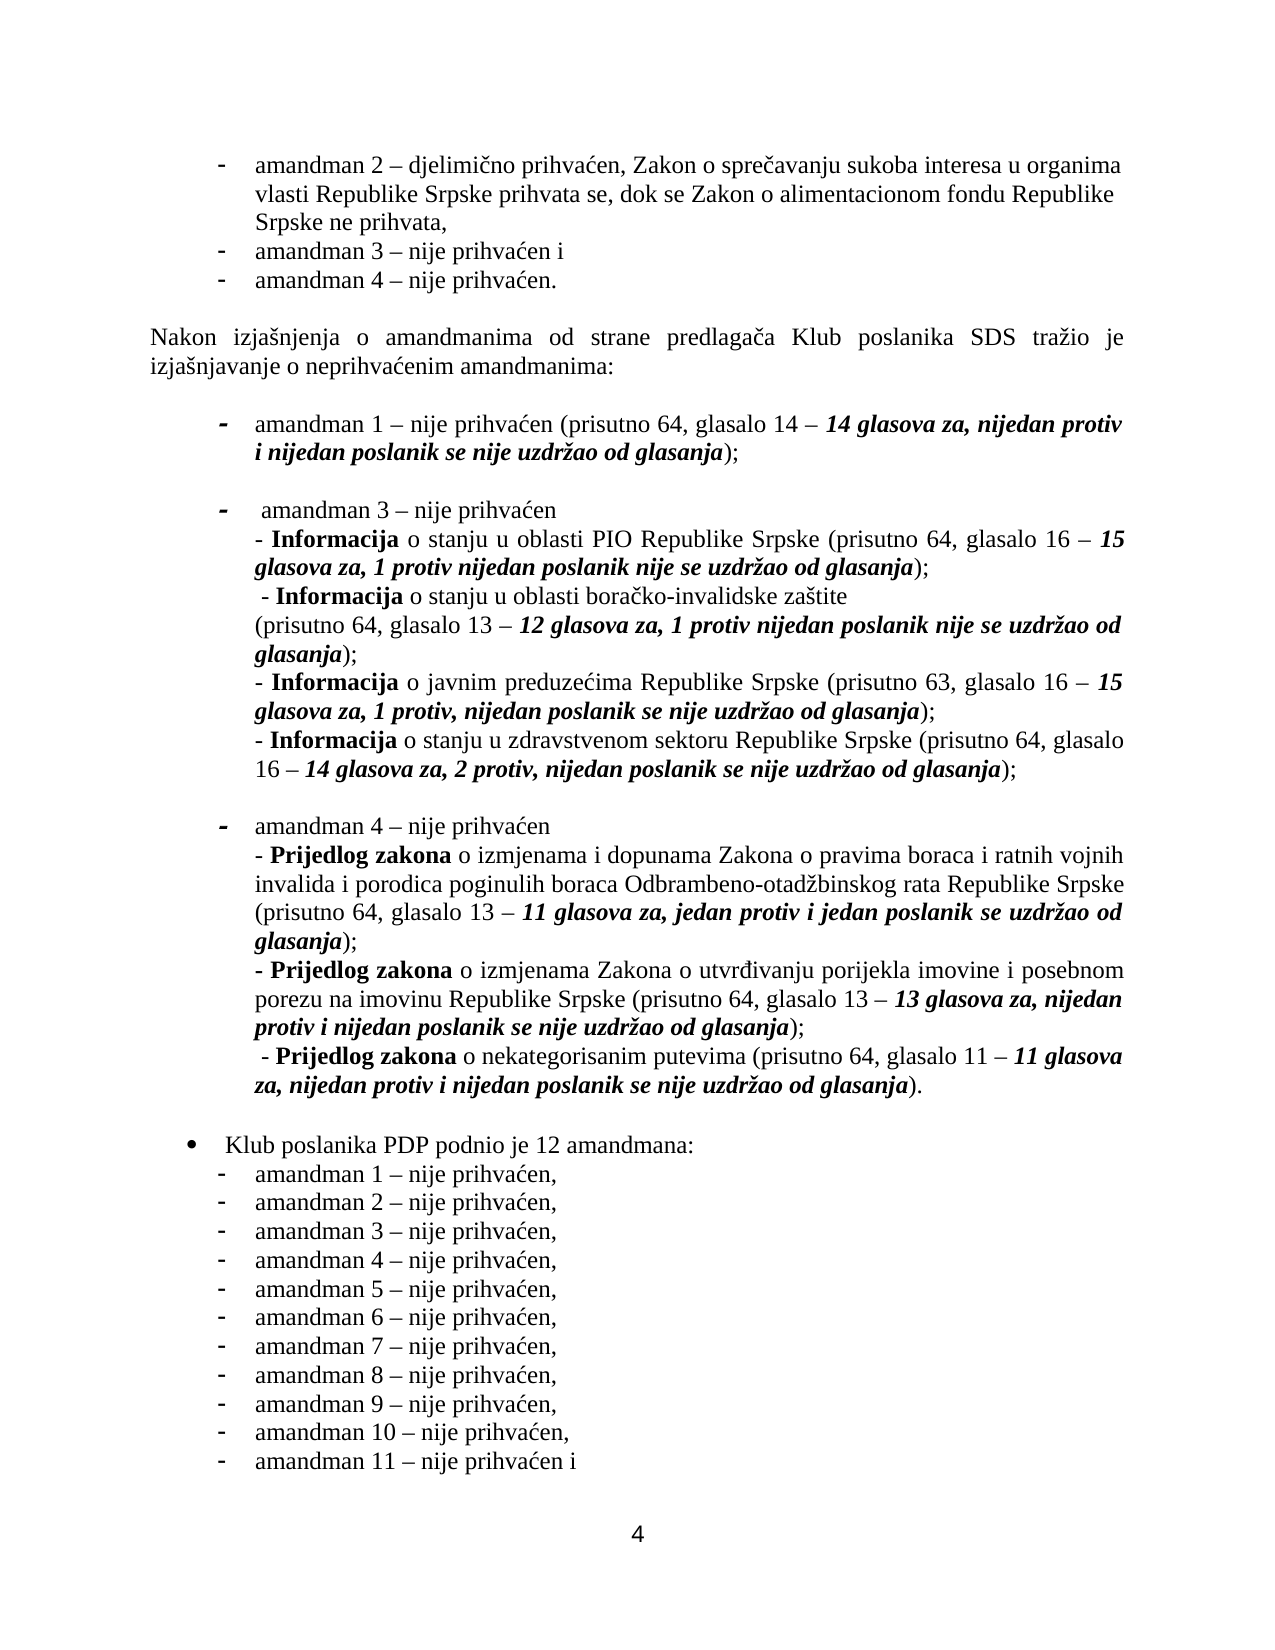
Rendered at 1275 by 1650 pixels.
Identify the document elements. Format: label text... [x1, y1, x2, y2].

list amandman 9 – nije prihvaćen, [217, 1389, 1125, 1417]
text - Informacija o stanju u oblasti boračko-invalidske zaštite [254, 581, 1125, 610]
list amandman 4 – nije prihvaćen. [217, 265, 1125, 294]
list amandman 7 – nije prihvaćen, [217, 1331, 1125, 1360]
text - Prijedlog zakona o izmjenama i dopunama Zakona o pravima boraca i ratnih vojnih invalida i porodica poginulih boraca Odbrambeno-otadžbinskog rata Republike Srpske (prisutno 64, glasalo 13 – 11 glasova za, jedan protiv i jedan poslanik se uzdržao od glasanja); [254, 840, 1125, 955]
list amandman 5 – nije prihvaćen, [217, 1274, 1125, 1302]
text - Prijedlog zakona o izmjenama Zakona o utvrđivanju porijekla imovine i posebnom porezu na imovinu Republike Srpske (prisutno 64, glasalo 13 – 13 glasova za, nijedan protiv i nijedan poslanik se nije uzdržao od glasanja); [254, 955, 1125, 1041]
text - Informacija o stanju u oblasti PIO Republike Srpske (prisutno 64, glasalo 16 – 15 glasova za, 1 protiv nijedan poslanik nije se uzdržao od glasanja); [254, 524, 1125, 581]
list amandman 4 – nije prihvaćen, [217, 1245, 1125, 1274]
list amandman 1 – nije prihvaćen, [217, 1159, 1125, 1187]
text - Informacija o stanju u zdravstvenom sektoru Republike Srpske (prisutno 64, glasalo 16 – 14 glasova za, 2 protiv, nijedan poslanik se nije uzdržao od glasanja); [254, 725, 1125, 782]
list amandman 4 – nije prihvaćen [217, 811, 1125, 840]
text - Prijedlog zakona o nekategorisanim putevima (prisutno 64, glasalo 11 – 11 glasova za, nijedan protiv i nijedan poslanik se nije uzdržao od glasanja). [254, 1041, 1125, 1099]
list amandman 3 – nije prihvaćen, [217, 1216, 1125, 1245]
list amandman 1 – nije prihvaćen (prisutno 64, glasalo 14 – 14 glasova za, nijedan protiv i nijedan poslanik se nije uzdržao od glasanja); [217, 409, 1125, 466]
list Klub poslanika PDP podnio je 12 amandmana: [187, 1130, 1125, 1159]
list amandman 2 – djelimično prihvaćen, Zakon o sprečavanju sukoba interesa u organima vlasti Republike Srpske prihvata se, dok se Zakon o alimentacionom fondu Republike Srpske ne prihvata, [217, 150, 1125, 236]
text - Informacija o javnim preduzećima Republike Srpske (prisutno 63, glasalo 16 – 15 glasova za, 1 protiv, nijedan poslanik se nije uzdržao od glasanja); [254, 667, 1125, 725]
list amandman 11 – nije prihvaćen i [217, 1446, 1125, 1475]
list amandman 2 – nije prihvaćen, [217, 1187, 1125, 1216]
text Nakon izjašnjenja o amandmanima od strane predlagača Klub poslanika SDS tražio je izjašnjavanje o neprihvaćenim amandmanima: [150, 322, 1125, 380]
list amandman 3 – nije prihvaćen i [217, 236, 1125, 265]
text (prisutno 64, glasalo 13 – 12 glasova za, 1 protiv nijedan poslanik nije se uzdržao od glasanja); [254, 610, 1125, 667]
list amandman 8 – nije prihvaćen, [217, 1360, 1125, 1389]
list amandman 6 – nije prihvaćen, [217, 1302, 1125, 1331]
list amandman 10 – nije prihvaćen, [217, 1417, 1125, 1446]
list amandman 3 – nije prihvaćen [217, 495, 1125, 524]
